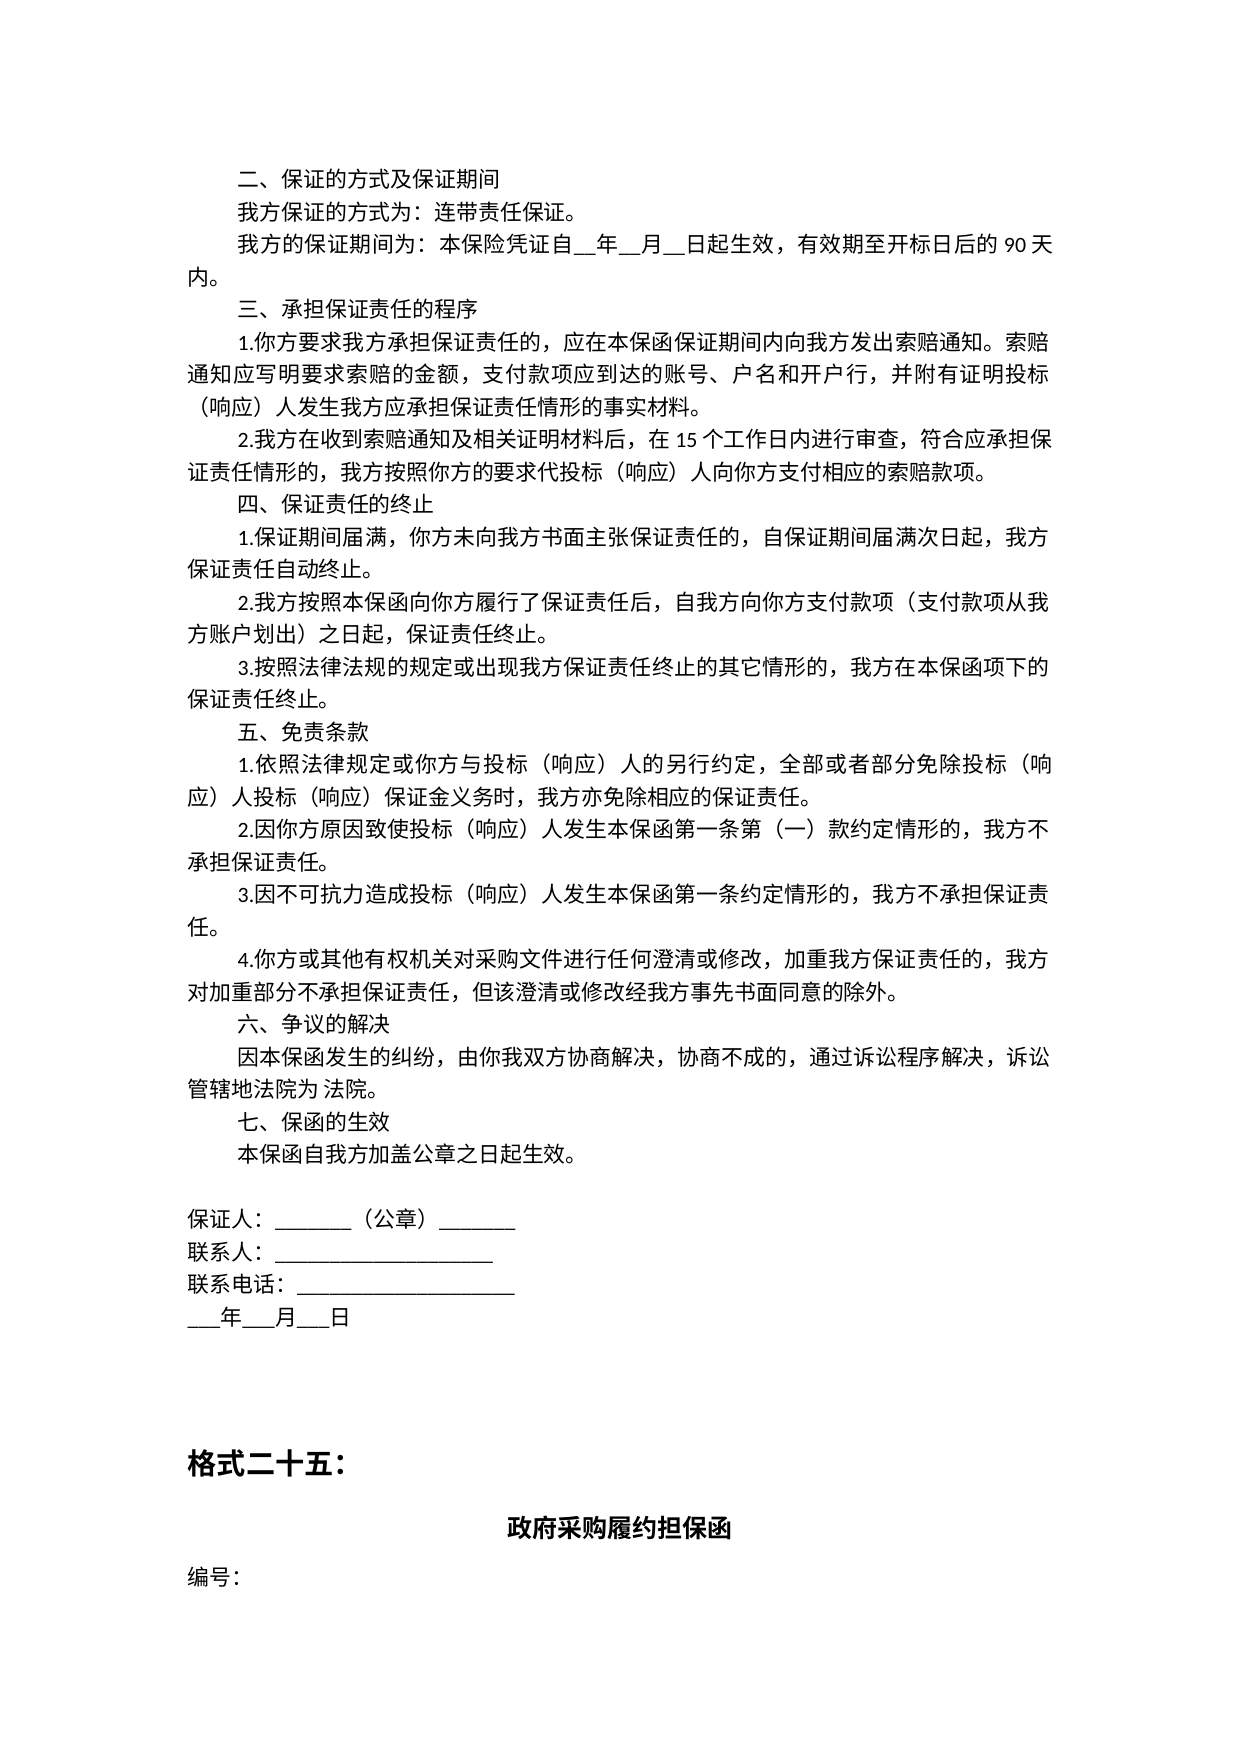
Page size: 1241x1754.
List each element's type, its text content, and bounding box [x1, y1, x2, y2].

text 我方保证的方式为：连带责任保证。 [187, 194, 1053, 227]
text 4.你方或其他有权机关对采购文件进行任何澄清或修改，加重我方保证责任的，我方对加重部分不承担保证责任，但该澄清或修改经我方事先书面同意的除外。 [187, 942, 1053, 1007]
text 四、保证责任的终止 [187, 487, 1053, 519]
text 联系电话：____________________ [187, 1267, 1053, 1299]
text ___年___月___日 [187, 1299, 1053, 1332]
text 2.我方在收到索赔通知及相关证明材料后，在15个工作日内进行审查，符合应承担保证责任情形的，我方按照你方的要求代投标（响应）人向你方支付相应的索赔款项。 [187, 422, 1053, 487]
text 2.因你方原因致使投标（响应）人发生本保函第一条第（一）款约定情形的，我方不承担保证责任。 [187, 812, 1053, 877]
text 我方的保证期间为：本保险凭证自__年__月__日起生效，有效期至开标日后的90天内。 [187, 227, 1053, 292]
text 七、保函的生效 [187, 1104, 1053, 1137]
text 五、免责条款 [187, 714, 1053, 747]
text 格式二十五： [187, 1429, 1053, 1494]
text 1.依照法律规定或你方与投标（响应）人的另行约定，全部或者部分免除投标（响应）人投标（响应）保证金义务时，我方亦免除相应的保证责任。 [187, 747, 1053, 812]
text 编号： [187, 1559, 1053, 1592]
text 1.你方要求我方承担保证责任的，应在本保函保证期间内向我方发出索赔通知。索赔通知应写明要求索赔的金额，支付款项应到达的账号、户名和开户行，并附有证明投标（响应）人发生我方应承担保证责任情形的事实材料。 [187, 324, 1053, 422]
text 政府采购履约担保函 [187, 1494, 1053, 1559]
text 1.保证期间届满，你方未向我方书面主张保证责任的，自保证期间届满次日起，我方保证责任自动终止。 [187, 519, 1053, 584]
text 保证人：_______（公章）_______ [187, 1202, 1053, 1234]
text 3.因不可抗力造成投标（响应）人发生本保函第一条约定情形的，我方不承担保证责任。 [187, 877, 1053, 942]
text 二、保证的方式及保证期间 [187, 162, 1053, 194]
text 因本保函发生的纠纷，由你我双方协商解决，协商不成的，通过诉讼程序解决，诉讼管辖地法院为 法院。 [187, 1039, 1053, 1104]
text 六、争议的解决 [187, 1007, 1053, 1039]
text 本保函自我方加盖公章之日起生效。 [187, 1137, 1053, 1169]
text 2.我方按照本保函向你方履行了保证责任后，自我方向你方支付款项（支付款项从我方账户划出）之日起，保证责任终止。 [187, 584, 1053, 649]
text 联系人：____________________ [187, 1234, 1053, 1267]
text 3.按照法律法规的规定或出现我方保证责任终止的其它情形的，我方在本保函项下的保证责任终止。 [187, 649, 1053, 714]
text 三、承担保证责任的程序 [187, 292, 1053, 324]
